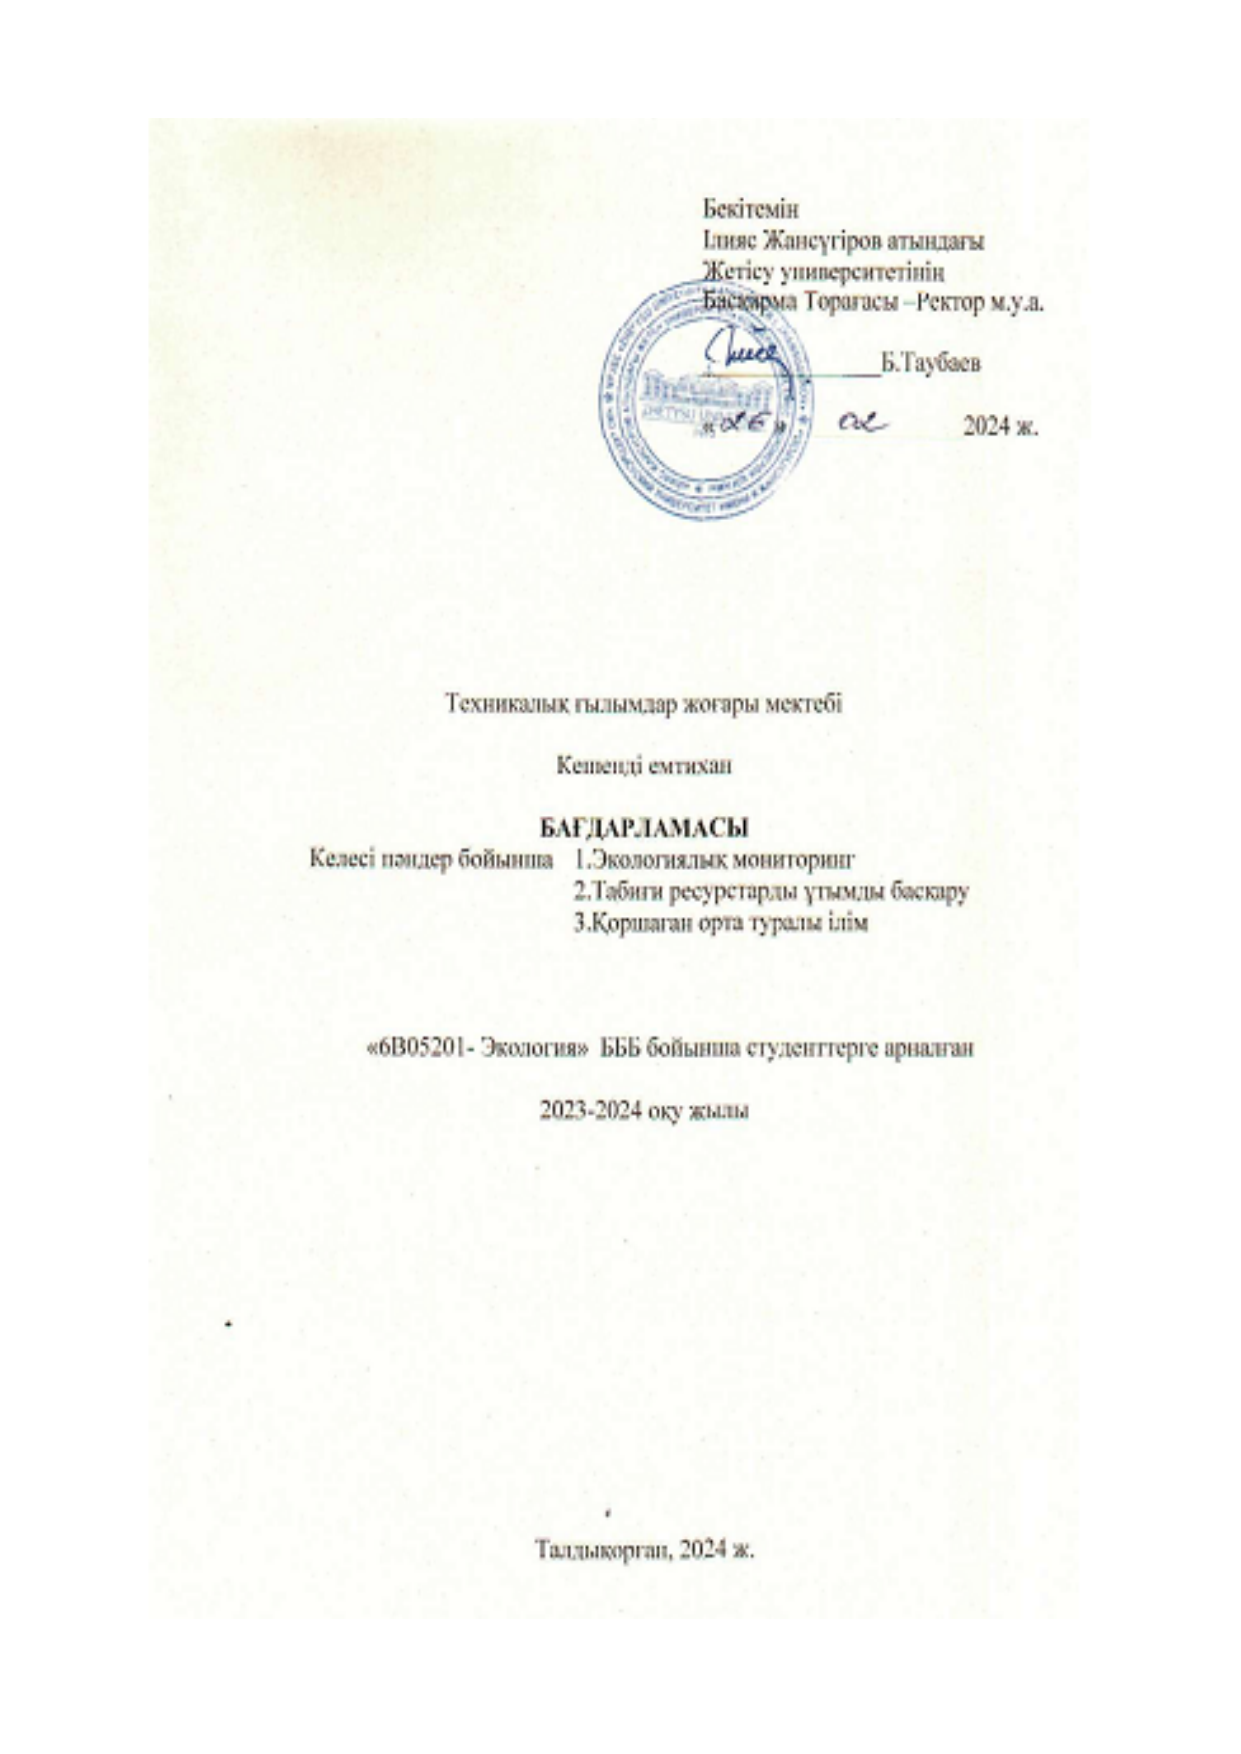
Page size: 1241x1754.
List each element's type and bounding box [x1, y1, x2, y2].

picture [147, 118, 1092, 1619]
